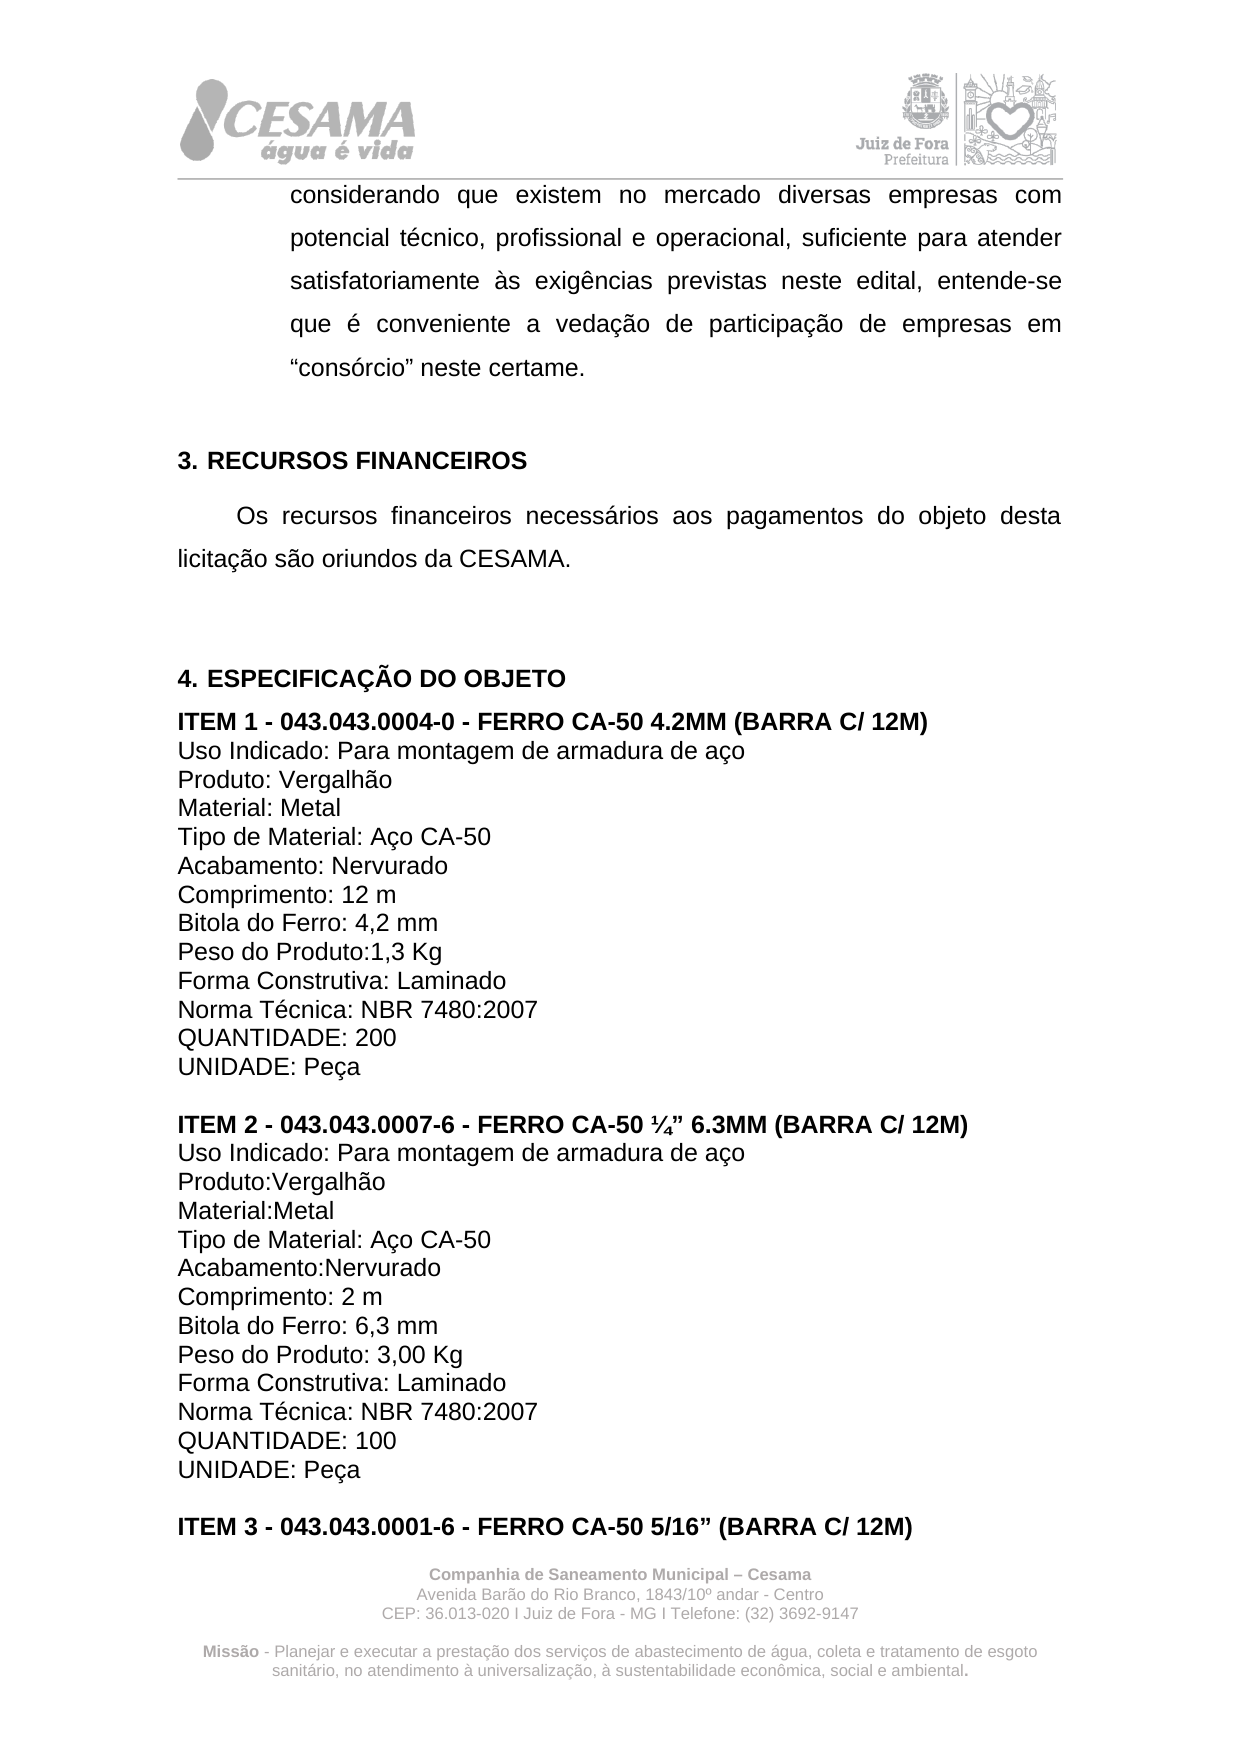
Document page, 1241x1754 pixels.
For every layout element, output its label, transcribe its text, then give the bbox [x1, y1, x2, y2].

text Norma Técnica: NBR 7480:2007 [177, 994, 1063, 1023]
text UNIDADE: Peça [177, 1052, 1063, 1081]
text Peso do Produto: 3,00 Kg [177, 1339, 1063, 1368]
text Forma Construtiva: Laminado [177, 966, 1063, 994]
text Acabamento: Nervurado [177, 851, 1063, 879]
text Uso Indicado: Para montagem de armadura de aço [177, 1138, 1063, 1167]
picture [177, 73, 1064, 180]
text Norma Técnica: NBR 7480:2007 [177, 1397, 1063, 1426]
text Tipo de Material: Aço CA-50 [177, 1224, 1063, 1253]
text ITEM 3 - 043.043.0001-6 - FERRO CA-50 5/16” (BARRA C/ 12M) [177, 1512, 1063, 1541]
text Produto:Vergalhão [177, 1167, 1063, 1196]
text ITEM 2 - 043.043.0007-6 - FERRO CA-50 ¼” 6.3MM (BARRA C/ 12M) [177, 1109, 1063, 1138]
text Material:Metal [177, 1196, 1063, 1224]
text Comprimento: 12 m [177, 879, 1063, 908]
list ESPECIFICAÇÃO DO OBJETO [177, 664, 1063, 693]
text QUANTIDADE: 100 [177, 1426, 1063, 1454]
list RECURSOS FINANCEIROS [177, 446, 1063, 474]
text Tipo de Material: Aço CA-50 [177, 822, 1063, 851]
text Acabamento:Nervurado [177, 1253, 1063, 1282]
text UNIDADE: Peça [177, 1454, 1063, 1483]
text Material: Metal [177, 793, 1063, 822]
text Produto: Vergalhão [177, 764, 1063, 793]
text Comprimento: 2 m [177, 1282, 1063, 1311]
text Bitola do Ferro: 6,3 mm [177, 1311, 1063, 1339]
text Forma Construtiva: Laminado [177, 1368, 1063, 1397]
text Bitola do Ferro: 4,2 mm [177, 908, 1063, 937]
text ITEM 1 - 043.043.0004-0 - FERRO CA-50 4.2MM (BARRA C/ 12M) [177, 707, 1063, 736]
text Os recursos financeiros necessários aos pagamentos do objeto desta licitação são oriundos da CESAMA. [177, 501, 1063, 573]
text Peso do Produto:1,3 Kg [177, 937, 1063, 966]
text QUANTIDADE: 200 [177, 1023, 1063, 1052]
text Uso Indicado: Para montagem de armadura de aço [177, 736, 1063, 764]
